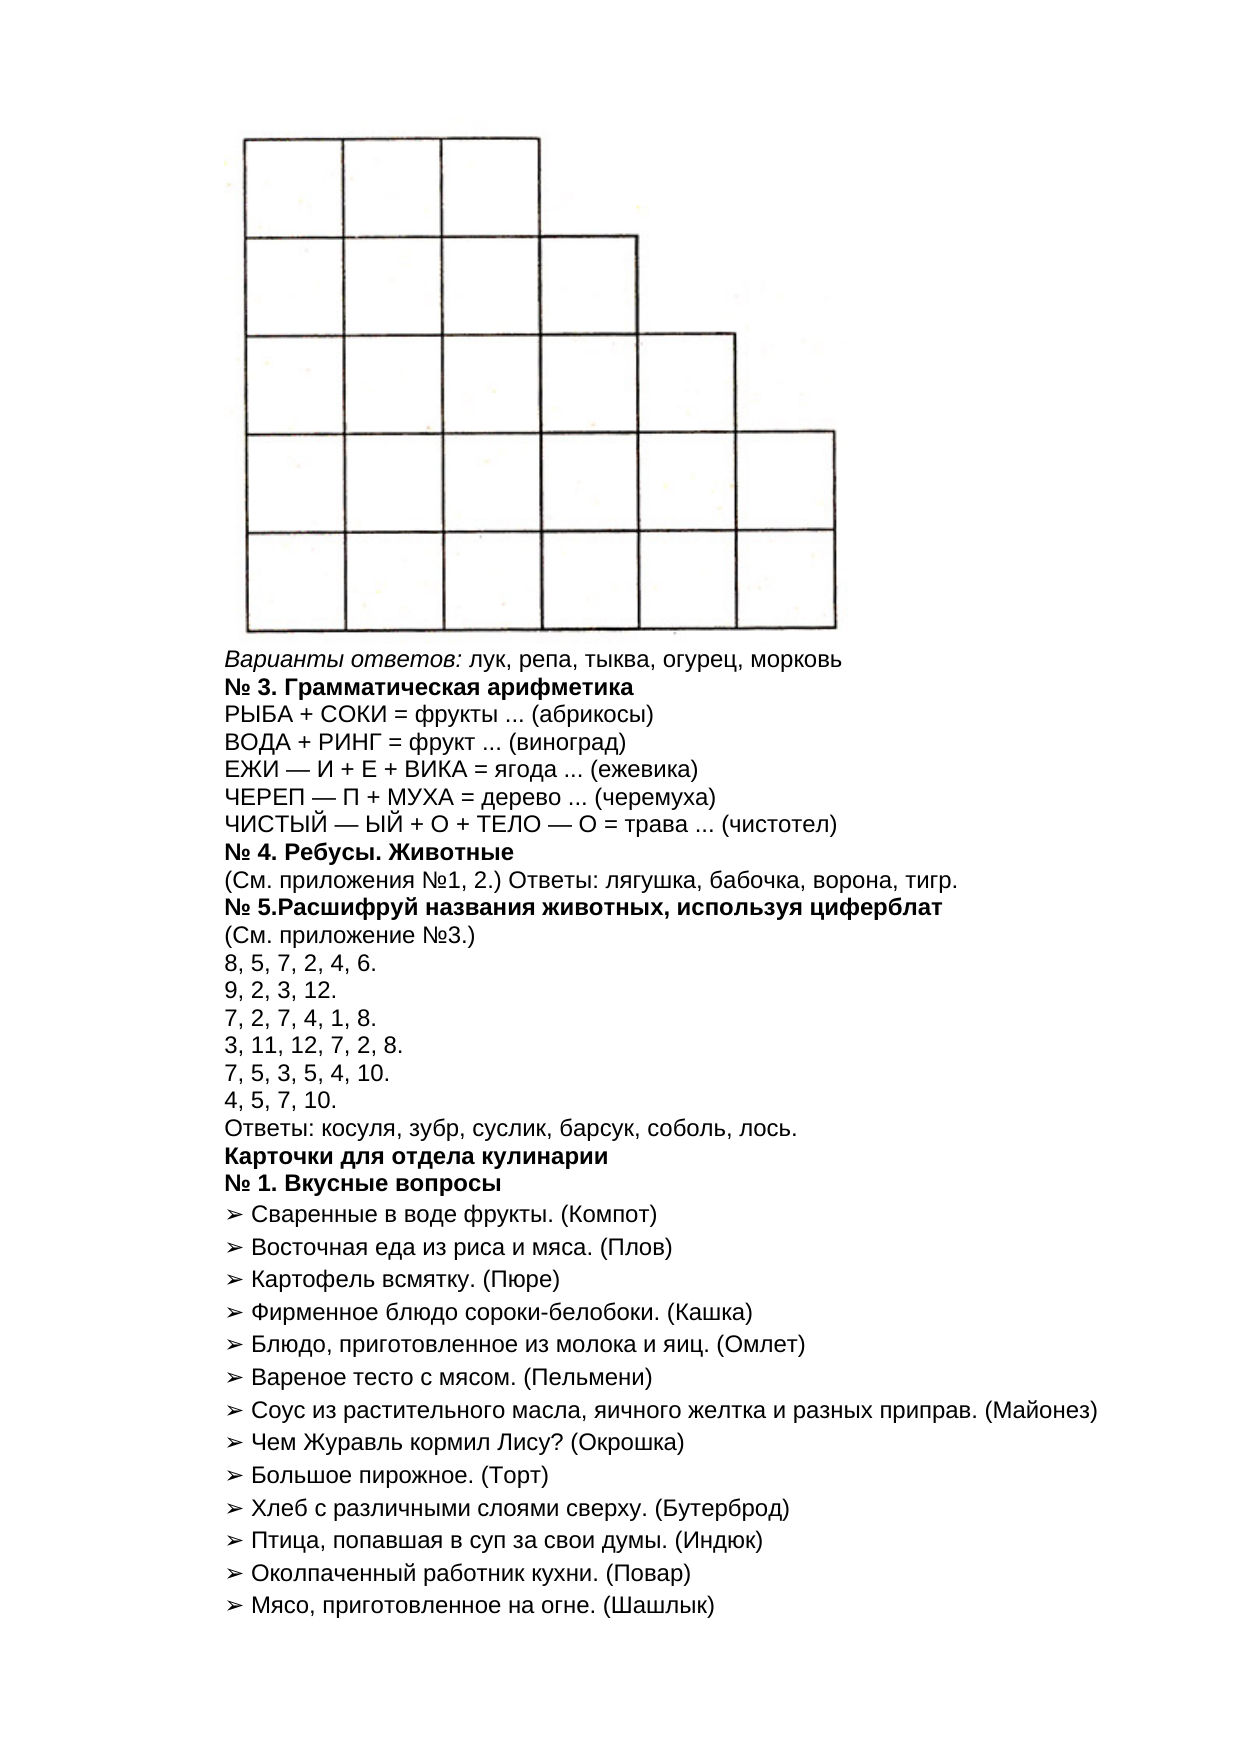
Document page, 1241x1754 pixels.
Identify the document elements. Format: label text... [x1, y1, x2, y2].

text Варианты ответов: лук, репа, тыква, огурец, морковь [177, 645, 1152, 672]
picture [224, 118, 849, 645]
text ➢ Сваренные в воде фрукты. (Компот) [177, 1197, 1152, 1229]
text 8, 5, 7, 2, 4, 6. [177, 948, 1152, 976]
text № 5.Расшифруй названия животных, используя циферблат [177, 893, 1152, 921]
text ➢ Фирменное блюдо сороки-белобоки. (Кашка) [177, 1295, 1152, 1327]
text ➢ Картофель всмятку. (Пюре) [177, 1262, 1152, 1295]
text ➢ Соус из растительного масла, яичного желтка и разных приправ. (Майонез) [177, 1392, 1152, 1425]
text 9, 2, 3, 12. [177, 976, 1152, 1004]
text ➢ Блюдо, приготовленное из молока и яиц. (Омлет) [177, 1327, 1152, 1360]
text ➢ Вареное тесто с мясом. (Пельмени) [177, 1360, 1152, 1392]
text 7, 5, 3, 5, 4, 10. [177, 1059, 1152, 1086]
text Ответы: косуля, зубр, суслик, барсук, соболь, лось. [177, 1114, 1152, 1142]
text 4, 5, 7, 10. [177, 1086, 1152, 1114]
text ЕЖИ — И + Е + ВИКА = ягода ... (ежевика) [177, 755, 1152, 783]
text 3, 11, 12, 7, 2, 8. [177, 1031, 1152, 1059]
text (См. приложение №3.) [177, 921, 1152, 948]
text ВОДА + РИНГ = фрукт ... (виноград) [177, 728, 1152, 755]
text Карточки для отдела кулинарии [177, 1142, 1152, 1169]
text ➢ Околпаченный работник кухни. (Повар) [177, 1556, 1152, 1588]
text ➢ Большое пирожное. (Торт) [177, 1458, 1152, 1490]
text ➢ Восточная еда из риса и мяса. (Плов) [177, 1229, 1152, 1262]
text № 1. Вкусные вопросы [177, 1169, 1152, 1197]
text ЧЕРЕП — П + МУХА = дерево ... (черемуха) [177, 783, 1152, 810]
text ЧИСТЫЙ — ЫЙ + О + ТЕЛО — О = трава ... (чистотел) [177, 810, 1152, 838]
text ➢ Хлеб с различными слоями сверху. (Бутерброд) [177, 1490, 1152, 1523]
text РЫБА + СОКИ = фрукты ... (абрикосы) [177, 700, 1152, 728]
text № 4. Ребусы. Животные [177, 838, 1152, 866]
text ➢ Мясо, приготовленное на огне. (Шашлык) [177, 1588, 1152, 1621]
text ➢ Птица, попавшая в суп за свои думы. (Индюк) [177, 1523, 1152, 1556]
text № 3. Грамматическая арифметика [177, 672, 1152, 700]
text 7, 2, 7, 4, 1, 8. [177, 1004, 1152, 1031]
text ➢ Чем Журавль кормил Лису? (Окрошка) [177, 1425, 1152, 1458]
text (См. приложения №1, 2.) Ответы: лягушка, бабочка, ворона, тигр. [177, 866, 1152, 893]
